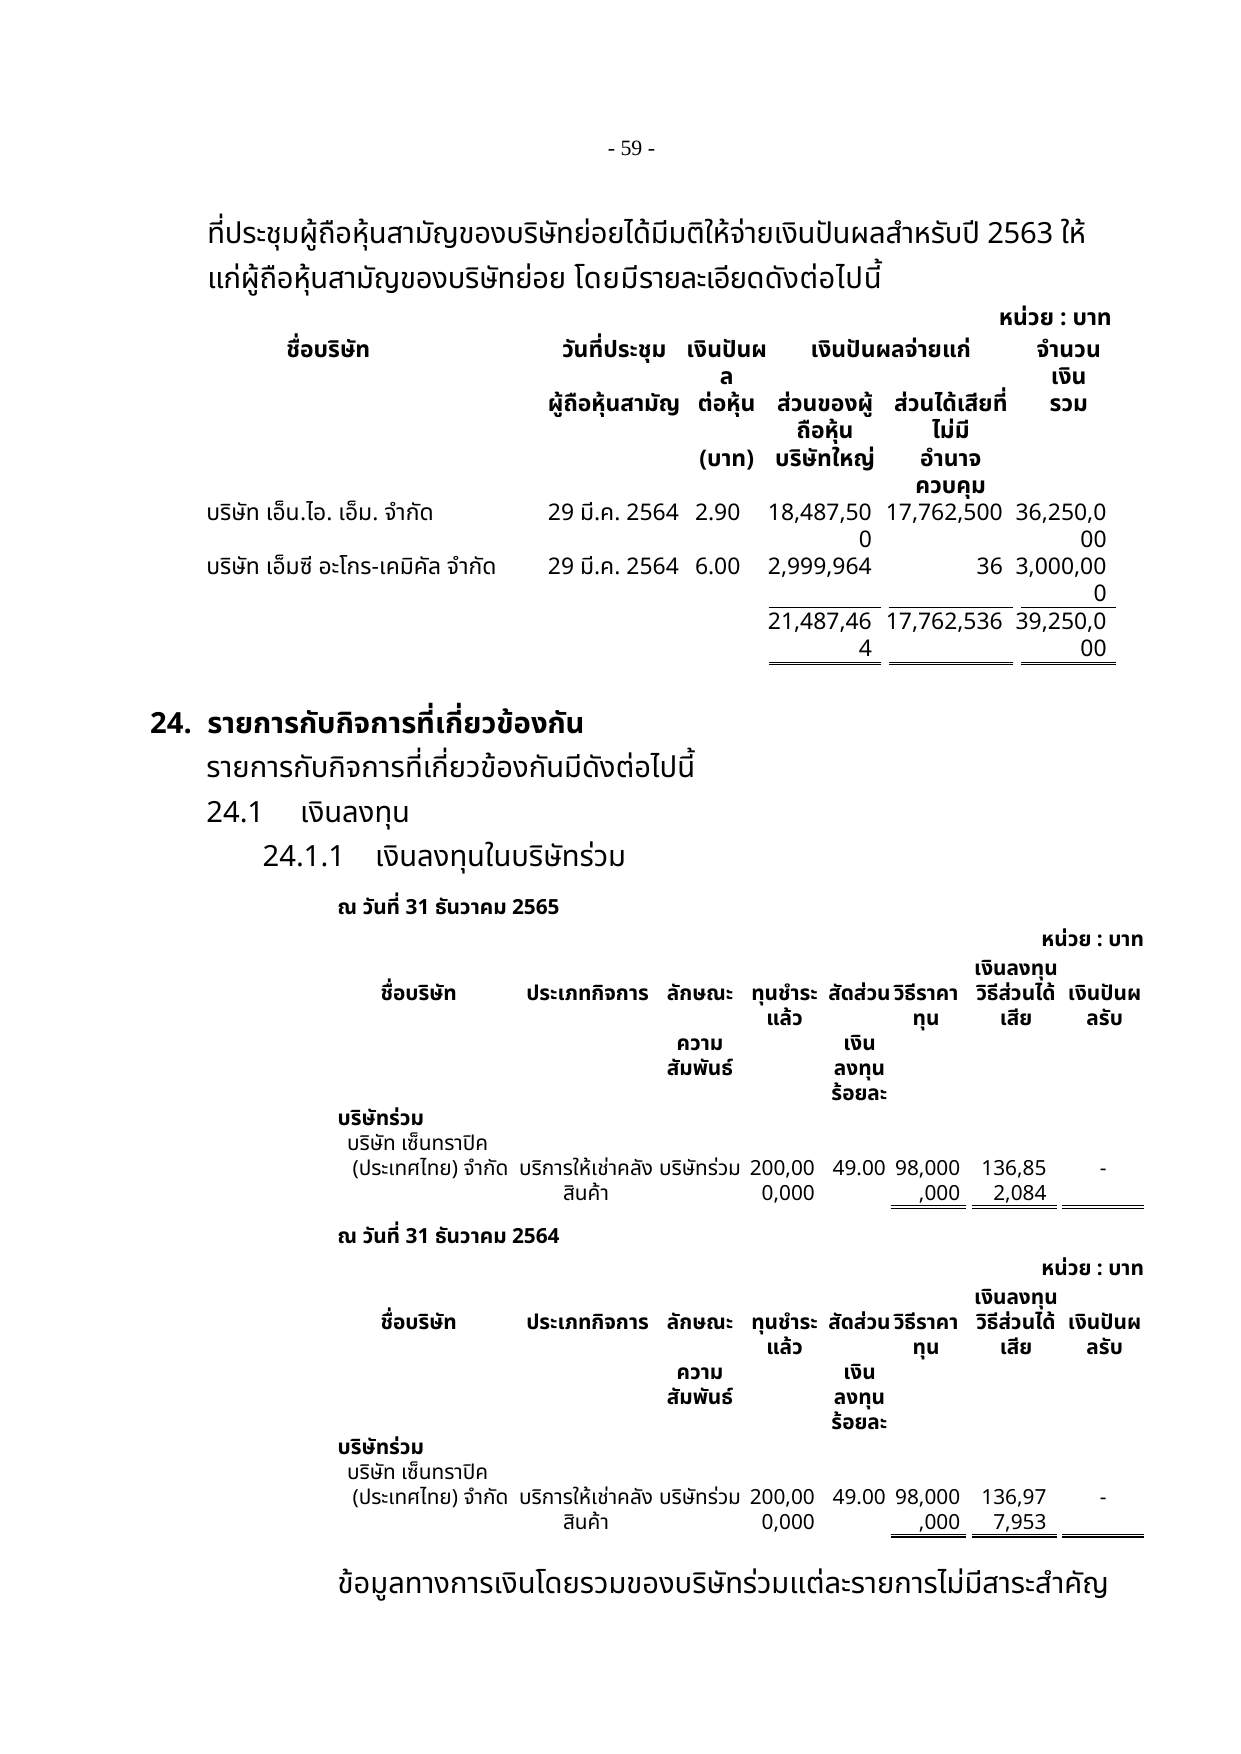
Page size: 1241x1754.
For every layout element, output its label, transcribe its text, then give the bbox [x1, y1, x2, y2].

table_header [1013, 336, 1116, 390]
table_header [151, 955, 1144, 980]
text ณ วันที่ 31 ธันวาคม 2565 [337, 892, 1125, 924]
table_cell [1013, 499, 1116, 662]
text หน่วย : บาท [150, 301, 1111, 336]
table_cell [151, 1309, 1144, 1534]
text 24. รายการกับกิจการที่เกี่ยวข้องกัน [150, 703, 1113, 747]
text ที่ประชุมผู้ถือหุ้นสามัญของบริษัทย่อยได้มีมติให้จ่ายเงินปันผลสำหรับปี 2563 ให้แก่ผู้ถือหุ้นสามัญของบริษัทย่อย โดยมีรายละเอียดดังต่อไปนี้ [207, 213, 1113, 301]
text หน่วย : บาท [337, 1253, 1144, 1284]
text ข้อมูลทางการเงินโดยรวมของบริษัทร่วมแต่ละรายการไม่มีสาระสำคัญ [337, 1562, 1113, 1606]
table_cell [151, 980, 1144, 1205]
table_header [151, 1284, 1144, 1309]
text ณ วันที่ 31 ธันวาคม 2564 [337, 1221, 1125, 1253]
text หน่วย : บาท [337, 924, 1144, 955]
text รายการกับกิจการที่เกี่ยวข้องกันมีดังต่อไปนี้ [206, 747, 1113, 791]
text 24.1.1 เงินลงทุนในบริษัทร่วม [262, 835, 1113, 879]
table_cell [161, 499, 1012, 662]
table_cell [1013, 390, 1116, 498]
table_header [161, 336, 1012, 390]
text 24.1 เงินลงทุน [206, 791, 1113, 835]
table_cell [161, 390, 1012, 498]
